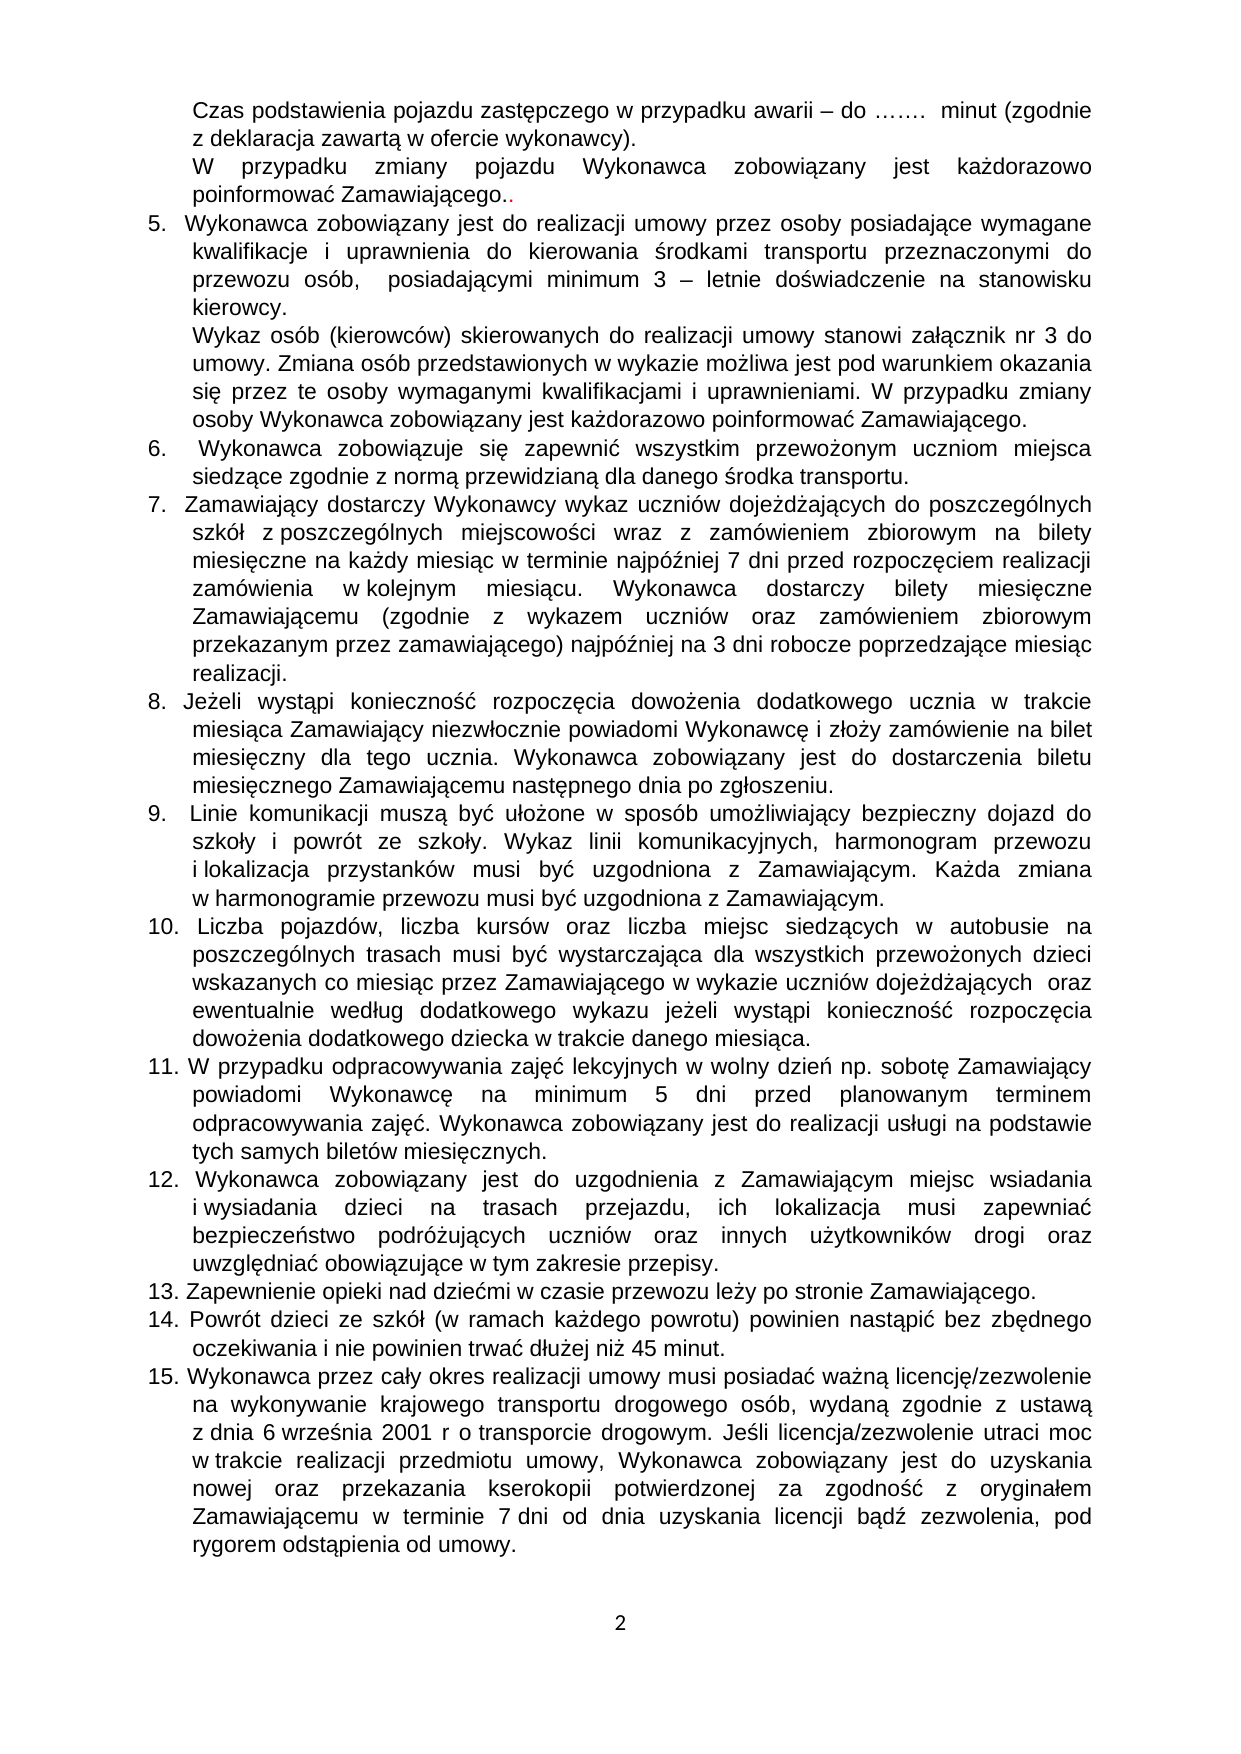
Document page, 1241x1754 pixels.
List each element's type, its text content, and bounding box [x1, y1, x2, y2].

text 11. W przypadku odpracowywania zajęć lekcyjnych w wolny dzień np. sobotę Zamawiający powiadomi Wykonawcę na minimum 5 dni przed planowanym terminem odpracowywania zajęć. Wykonawca zobowiązany jest do realizacji usługi na podstawie tych samych biletów miesięcznych. [148, 1052, 1092, 1165]
text 10. Liczba pojazdów, liczba kursów oraz liczba miejsc siedzących w autobusie na poszczególnych trasach musi być wystarczająca dla wszystkich przewożonych dzieci wskazanych co miesiąc przez Zamawiającego w wykazie uczniów dojeżdżających oraz ewentualnie według dodatkowego wykazu jeżeli wystąpi konieczność rozpoczęcia dowożenia dodatkowego dziecka w trakcie danego miesiąca. [148, 912, 1092, 1052]
text 9. Linie komunikacji muszą być ułożone w sposób umożliwiający bezpieczny dojazd do szkoły i powrót ze szkoły. Wykaz linii komunikacyjnych, harmonogram przewozu i lokalizacja przystanków musi być uzgodniona z Zamawiającym. Każda zmiana w harmonogramie przewozu musi być uzgodniona z Zamawiającym. [148, 799, 1092, 912]
text 12. Wykonawca zobowiązany jest do uzgodnienia z Zamawiającym miejsc wsiadania i wysiadania dzieci na trasach przejazdu, ich lokalizacja musi zapewniać bezpieczeństwo podróżujących uczniów oraz innych użytkowników drogi oraz uwzględniać obowiązujące w tym zakresie przepisy. [148, 1165, 1092, 1277]
text Czas podstawienia pojazdu zastępczego w przypadku awarii – do ……. minut (zgodnie z deklaracja zawartą w ofercie wykonawcy). [192, 96, 1092, 152]
text 15. Wykonawca przez cały okres realizacji umowy musi posiadać ważną licencję/zezwolenie na wykonywanie krajowego transportu drogowego osób, wydaną zgodnie z ustawą z dnia 6 września 2001 r o transporcie drogowym. Jeśli licencja/zezwolenie utraci moc w trakcie realizacji przedmiotu umowy, Wykonawca zobowiązany jest do uzyskania nowej oraz przekazania kserokopii potwierdzonej za zgodność z oryginałem Zamawiającemu w terminie 7 dni od dnia uzyskania licencji bądź zezwolenia, pod rygorem odstąpienia od umowy. [148, 1362, 1092, 1558]
text 7. Zamawiający dostarczy Wykonawcy wykaz uczniów dojeżdżających do poszczególnych szkół z poszczególnych miejscowości wraz z zamówieniem zbiorowym na bilety miesięczne na każdy miesiąc w terminie najpóźniej 7 dni przed rozpoczęciem realizacji zamówienia w kolejnym miesiącu. Wykonawca dostarczy bilety miesięczne Zamawiającemu (zgodnie z wykazem uczniów oraz zamówieniem zbiorowym przekazanym przez zamawiającego) najpóźniej na 3 dni robocze poprzedzające miesiąc realizacji. [148, 490, 1092, 687]
text 8. Jeżeli wystąpi konieczność rozpoczęcia dowożenia dodatkowego ucznia w trakcie miesiąca Zamawiający niezwłocznie powiadomi Wykonawcę i złoży zamówienie na bilet miesięczny dla tego ucznia. Wykonawca zobowiązany jest do dostarczenia biletu miesięcznego Zamawiającemu następnego dnia po zgłoszeniu. [148, 687, 1092, 799]
text W przypadku zmiany pojazdu Wykonawca zobowiązany jest każdorazowo poinformować Zamawiającego.. [192, 152, 1092, 208]
text 6. Wykonawca zobowiązuje się zapewnić wszystkim przewożonym uczniom miejsca siedzące zgodnie z normą przewidzianą dla danego środka transportu. [148, 433, 1092, 490]
text 13. Zapewnienie opieki nad dziećmi w czasie przewozu leży po stronie Zamawiającego. [148, 1277, 1092, 1305]
text Wykaz osób (kierowców) skierowanych do realizacji umowy stanowi załącznik nr 3 do umowy. Zmiana osób przedstawionych w wykazie możliwa jest pod warunkiem okazania się przez te osoby wymaganymi kwalifikacjami i uprawnieniami. W przypadku zmiany osoby Wykonawca zobowiązany jest każdorazowo poinformować Zamawiającego. [192, 321, 1092, 433]
text 14. Powrót dzieci ze szkół (w ramach każdego powrotu) powinien nastąpić bez zbędnego oczekiwania i nie powinien trwać dłużej niż 45 minut. [148, 1305, 1092, 1362]
text 5. Wykonawca zobowiązany jest do realizacji umowy przez osoby posiadające wymagane kwalifikacje i uprawnienia do kierowania środkami transportu przeznaczonymi do przewozu osób, posiadającymi minimum 3 – letnie doświadczenie na stanowisku kierowcy. [148, 208, 1092, 321]
